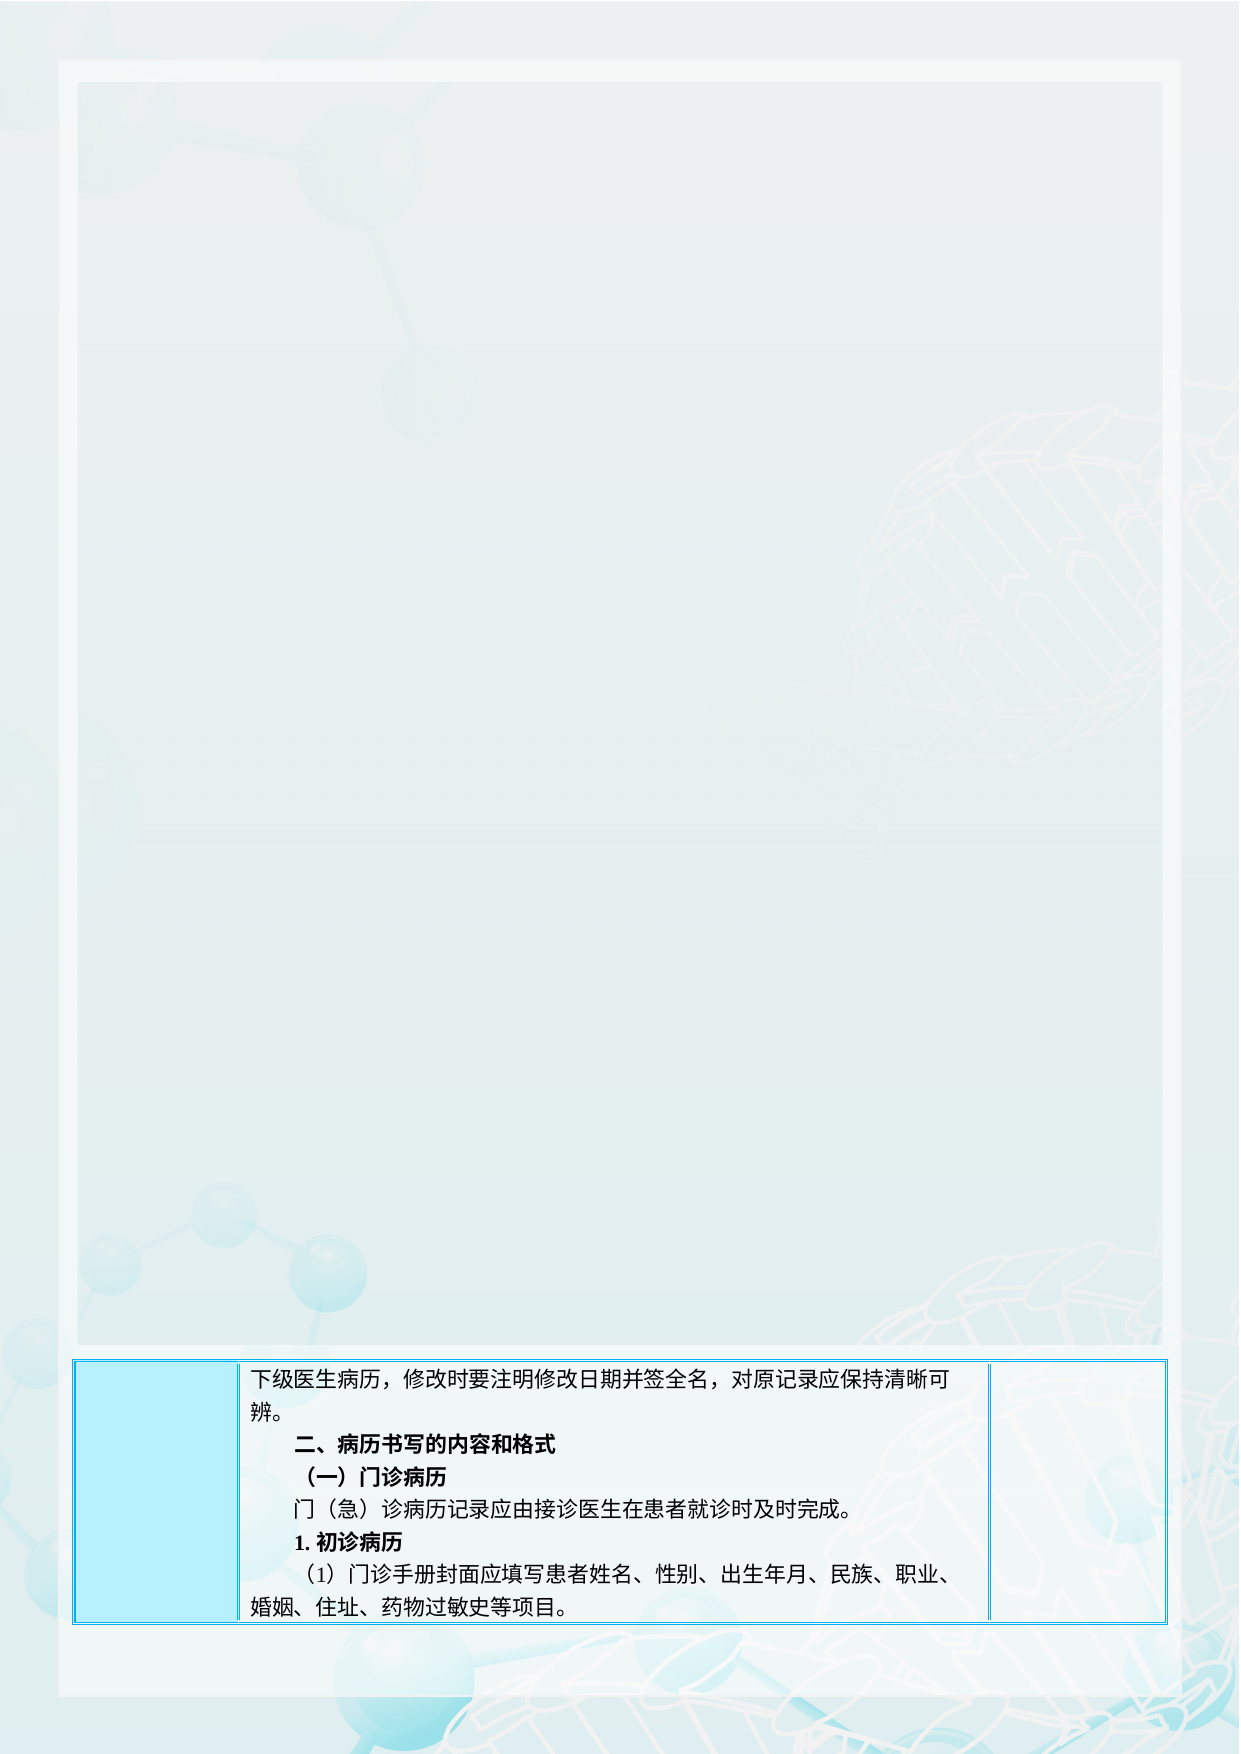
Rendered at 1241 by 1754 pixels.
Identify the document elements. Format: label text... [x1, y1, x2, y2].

table_cell 【教师】展示病历书写 医务人员在医疗过程中形成的文字、符号、图表、影像和病理切片等资料构成了病历，制历的文字部分是医务人员根据问诊、查体、辅助检查、诊断、治疗、护理等医疗活动所获得的资料，经归纳、分析、整理，并按规范化格式书写而成的。病历反映了患者发病、病情演变转归和诊疗情况。病历不仅是每位患者的病情档案，对其终身的医疗将提供参考，并且具有重要的法律效应。病历的质量直接反映了医院的医疗、学术及管理水平，是医疗、科研、教学的宝贵资料。 书写完整、规范的病历是每位医生所必须掌握的基本功，能否书写优质的病历也是对临床医生工作能力的考核标准之一。医学生必须从头做起，以高度负责的精神和实事求是的科学态度，刻苦认真，才能练就出一套终身受益的本领。 一、病历书写要求 （1）病历应实事求是地反映患者的病情及诊治经过，杜绝主观臆断。 （2）病历要按规定的格式书写，项目填写应齐全无缺，最后由医务人员签名。书写中要使用医学词汇和术语，语句精练、通顺易懂，标点符号使用准确，避免使用便语、俗词。 （3）病历应在规定的时间内完成。 （4）应用蓝黑或碳素墨水书写病历，门（急）诊病历和需复写的医疗文件可用蓝或黑色油水的圆珠笔。书写时要求字迹工整、清楚易认、无错别字（要运用规范的汉语和汉字），如有笔误，应用双横线画在错别字上，不得应用刮、涂、粘等方法掩盖或去除原有字迹。上级医生有责任审查、修改下级医生病历，修改时要注明修改日期并签全名，对原记录应保持清晰可辨。 二、病历书写的内容和格式 （一）门诊病历 门（急）诊病历记录应由接诊医生在患者就诊时及时完成。 1. 初诊病历 （1）门诊手册封面应填写患者姓名、性别、出生年月、民族、职业、婚姻、住址、药物过敏史等项目。 （2）就诊医院、科别。 （3）就诊日期（年、月、日，急诊患者应注明时、分），时间以 24 小时制记录。 （4）主要病史：简明扼要的记录主诉、现病史及与本次疾病相关的既往史、个人史、家族史等。 （5）体格检查：一般情况、阳性体征及有益于鉴别诊断的阴性体征。 （6）实验室及特殊检查结果。 （7）初步诊断（写在右下角），应力求在就诊当天或随后 1 ～ 2 次复诊中确定，如一时难以确诊，可暂以症状诊断代替，如“腹泻原因待查”等，并在其后提出一个或几个可疑诊断，如病情复杂，应请求会诊或收入院检查确诊。 （8）处理意见：如入院、会诊、手术、进一步检查，应用的药物及剂量、用法、随诊、建议及疫情报告等。 （9）医生签全名。 2. 复诊病历 重点记录患者病情变化，前一次就诊后各种实验室和器械检查结果，对治疗的反应，安排进一步检查及治疗等。 3. 急诊病历 应记录患者就诊时间（年、月、日、时、分），主诉、扼要病史、体温、脉搏、呼吸、血压、神志、重要体征、实验室及影像等检查结果、诊断、抢救措施与抢救经过（需标明时间）。如急诊抢救无效死亡者，应记录死亡时间，死亡诊断和死亡原因。 4. 门诊病历内容及格式 年 月 日 医院 科别 主要病史（简要记录主诉、现病史、既往史等）。 体格检查（简要记录阳性体征及有鉴别意义的阴性体征）。 实验室及特殊检查结果： 处理： 初步诊断：1. 2. 医生签名： （二）住院病历 患者入院时医生书写的病历有两种：住院病历（一般病历）由实习医生、低年资住院医生及进修医生书写，内容要求系统而完整；另一种为入院病历，由住院医生完成，内容简明扼要。住院病历要求在患者入院 24 小时内完成。 【学生】思考、讨论。 [239, 1360, 990, 1622]
picture [0, 1, 1240, 1754]
table_cell 通过教师讲解，了解常见症状的基本理论知识。 [990, 1362, 1165, 1622]
table_cell 知识讲解 （40min） [76, 1360, 239, 1622]
